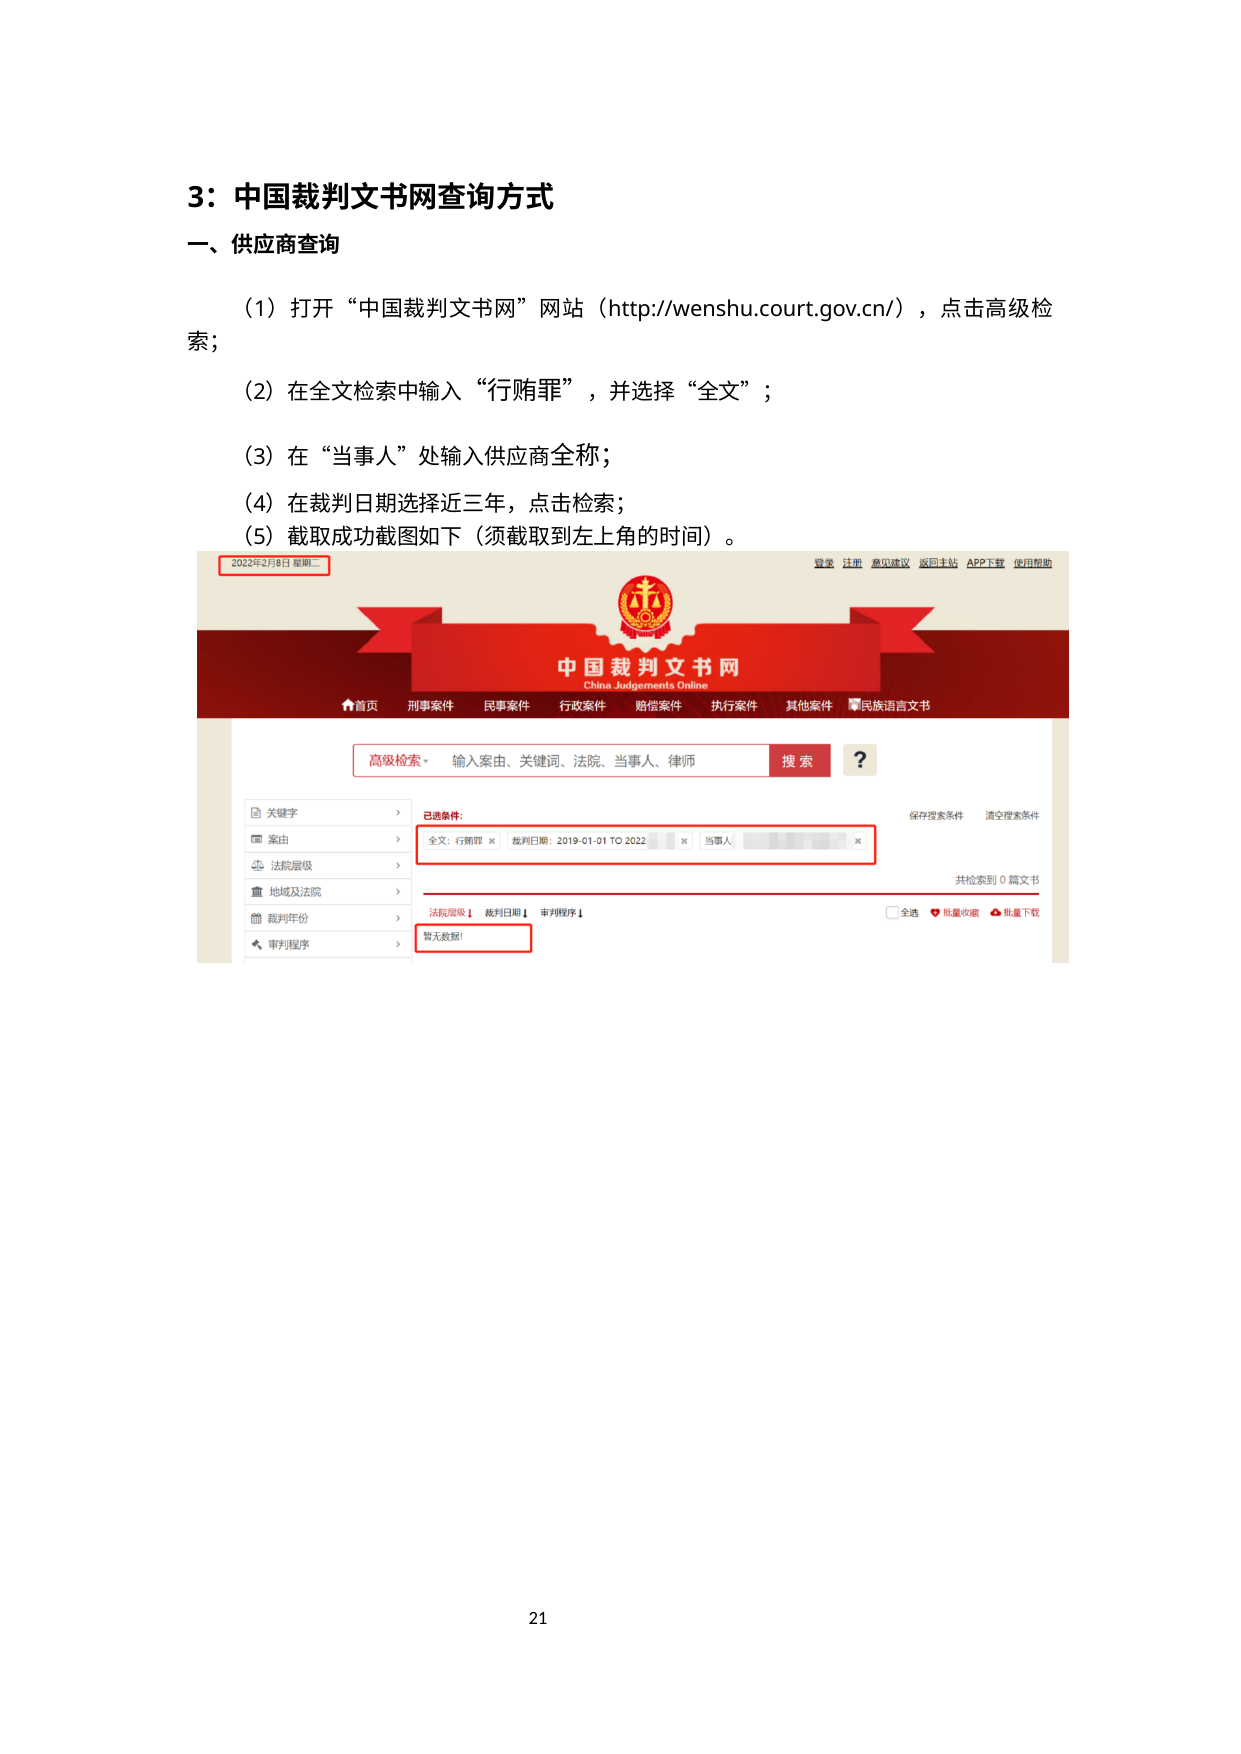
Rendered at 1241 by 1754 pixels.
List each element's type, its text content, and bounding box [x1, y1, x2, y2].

text 3：中国裁判文书网查询方式 [187, 162, 1053, 227]
text （4）在裁判日期选择近三年，点击检索； [187, 486, 1053, 519]
text （3）在“当事人”处输入供应商全称； [187, 421, 1053, 486]
text 一、供应商查询 [187, 227, 1053, 259]
text （5）截取成功截图如下（须截取到左上角的时间）。 [187, 519, 1053, 551]
text （1）打开“中国裁判文书网”网站（http://wenshu.court.gov.cn/），点击高级检索； [187, 291, 1053, 356]
text （2）在全文检索中输入“行贿罪”，并选择“全文”； [187, 356, 1053, 421]
picture [197, 551, 1069, 963]
